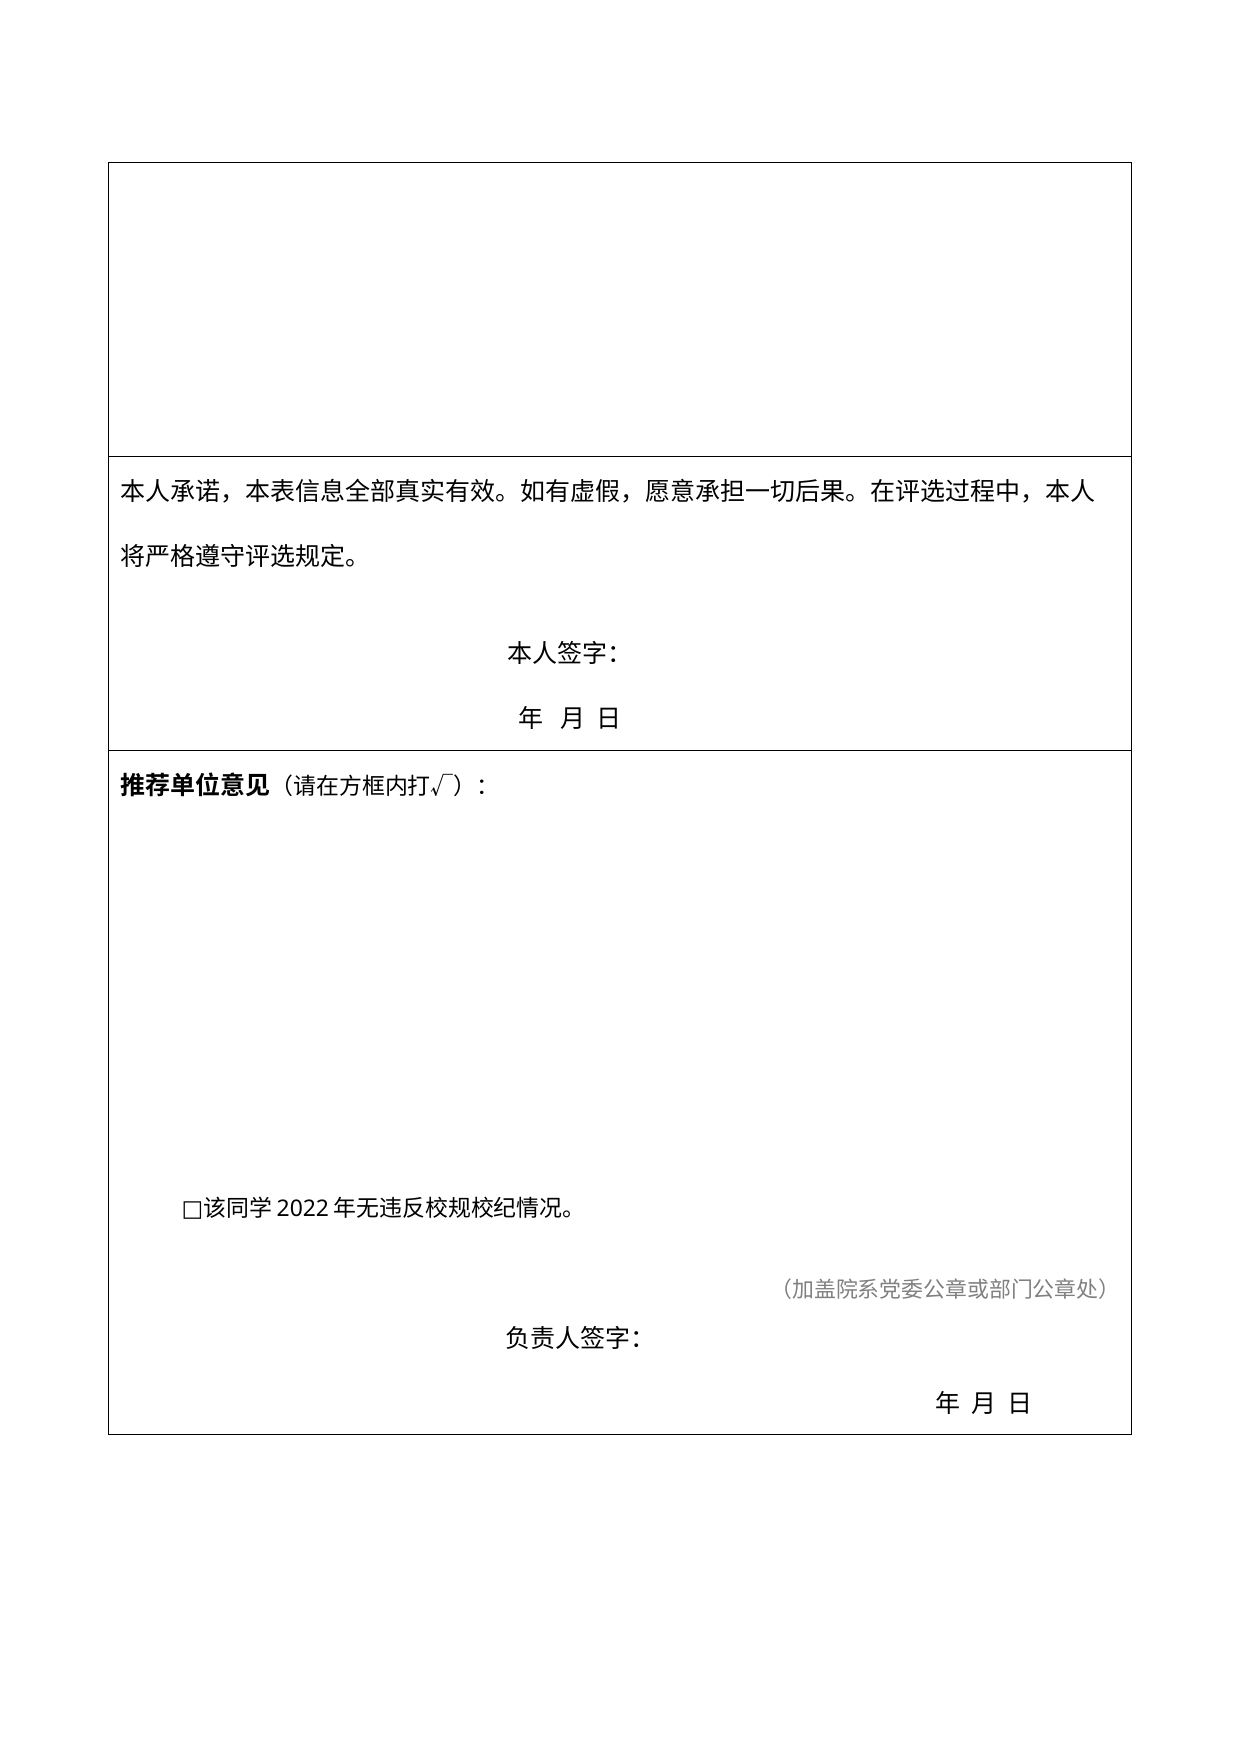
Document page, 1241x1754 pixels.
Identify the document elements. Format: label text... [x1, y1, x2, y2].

table_cell 推荐单位意见（请在方框内打√）： □该同学2022年无违反校规校纪情况。 （加盖院系党委公章或部门公章处） 负责人签字： 年 月 日 [109, 751, 1131, 1434]
table_cell 本人承诺，本表信息全部真实有效。如有虚假，愿意承担一切后果。在评选过程中，本人将严格遵守评选规定。 本人签字： 年 月 日 [109, 457, 1131, 749]
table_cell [109, 163, 1131, 456]
